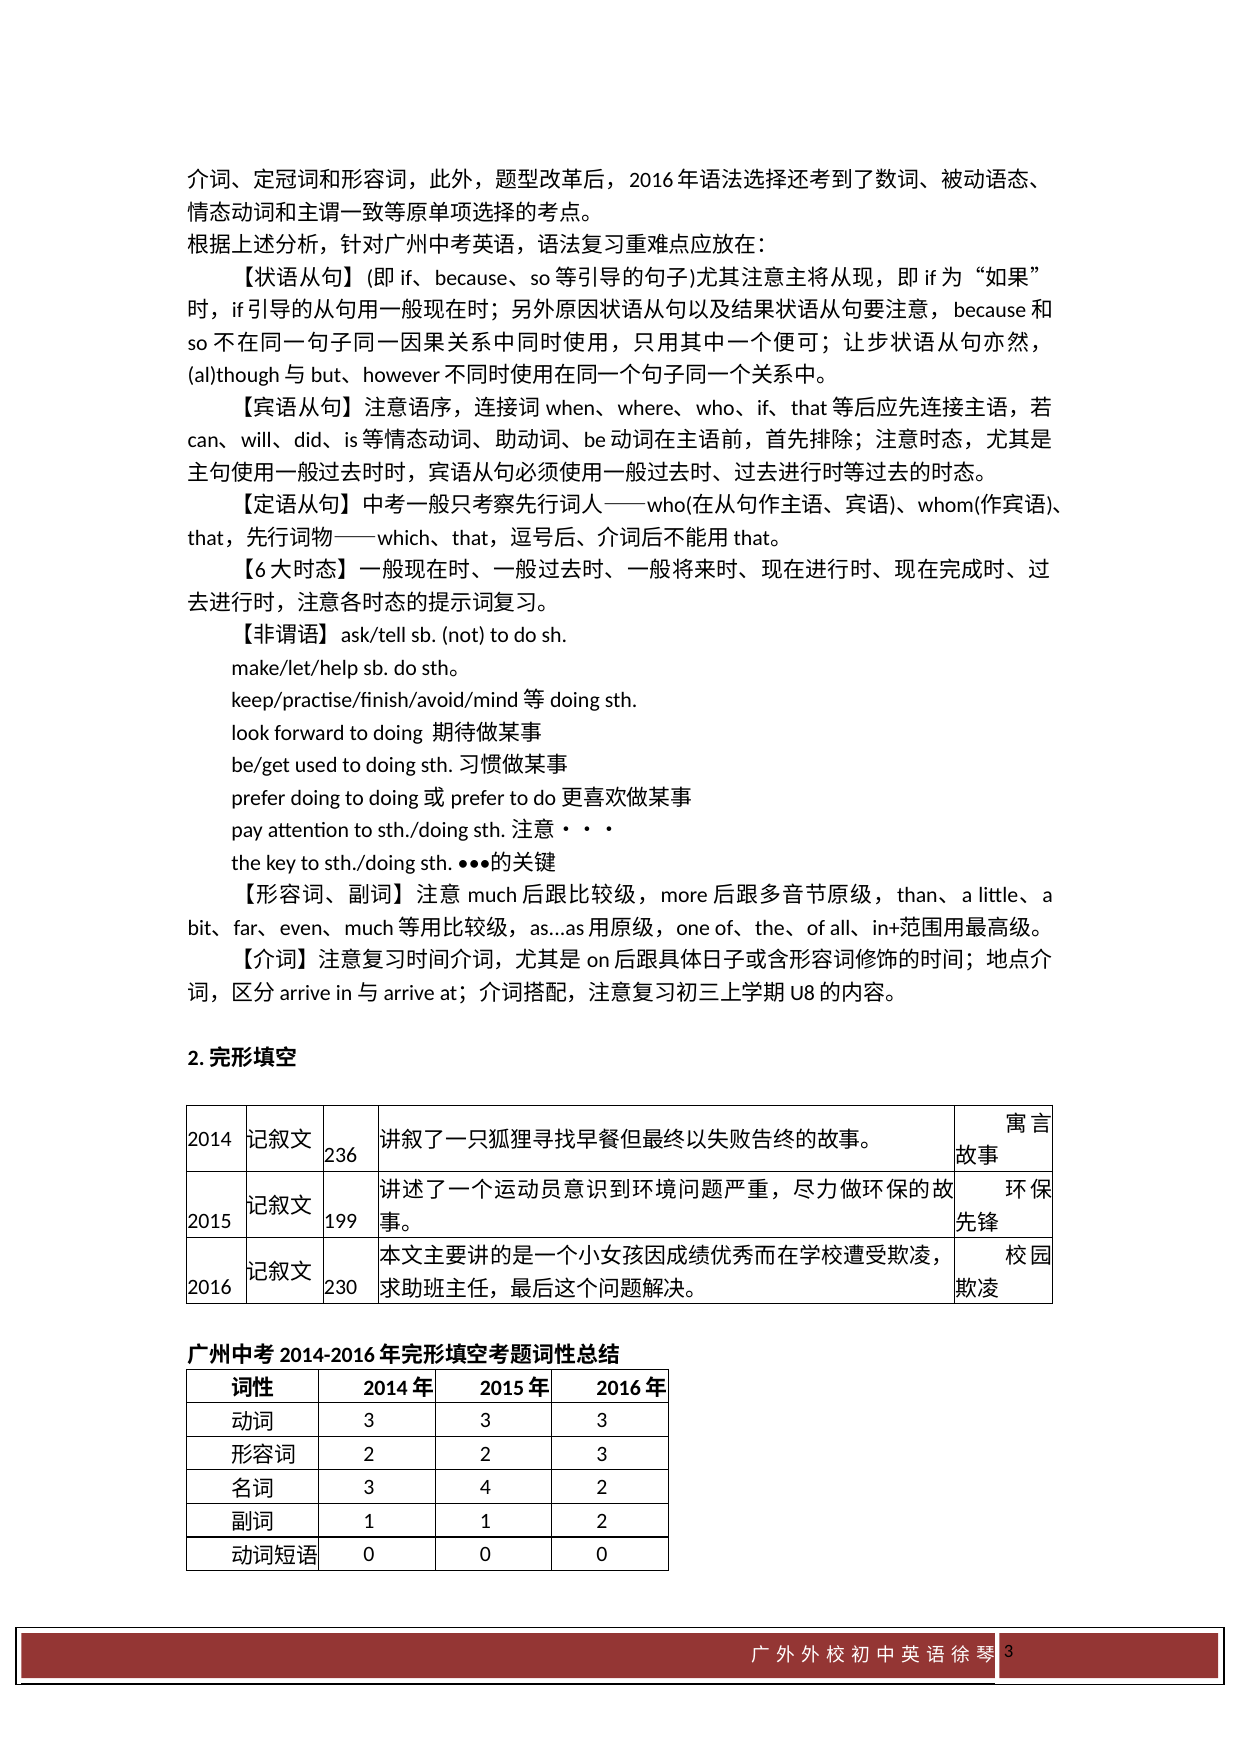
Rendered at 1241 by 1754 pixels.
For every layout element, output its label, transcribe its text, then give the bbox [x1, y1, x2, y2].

table_cell 2 [552, 1504, 668, 1536]
text 【6大时态】一般现在时、一般过去时、一般将来时、现在进行时、现在完成时、过去进行时，注意各时态的提示词复习。 [187, 552, 1053, 617]
table_cell 本文主要讲的是一个小女孩因成绩优秀而在学校遭受欺凌，求助班主任，最后这个问题解决。 [379, 1238, 954, 1303]
text be/get used to doing sth. 习惯做某事 [187, 747, 1053, 779]
text 根据上述分析，针对广州中考英语，语法复习重难点应放在： [187, 227, 1053, 259]
table_cell 1 [319, 1504, 435, 1536]
table_header 记叙文 [247, 1106, 323, 1171]
table_cell 4 [436, 1470, 551, 1503]
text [187, 162, 1053, 227]
table_cell 名词 [187, 1470, 318, 1503]
table_cell 2015 [187, 1172, 246, 1237]
table_cell 3 [436, 1403, 551, 1436]
table_cell 动词短语 [187, 1538, 318, 1570]
table_cell 记叙文 [247, 1238, 323, 1303]
table_cell 2 [436, 1437, 551, 1469]
text pay attention to sth./doing sth. 注意••• [187, 812, 1053, 844]
table_cell 记叙文 [247, 1172, 323, 1237]
table_cell 2016 [187, 1238, 246, 1303]
table_cell 动词 [187, 1403, 318, 1436]
table_cell 2 [319, 1437, 435, 1469]
text prefer doing to doing 或 prefer to do 更喜欢做某事 [187, 779, 1053, 812]
table_cell 3 [552, 1403, 668, 1436]
table_header 2016年 [552, 1370, 668, 1402]
table_cell 1 [436, 1504, 551, 1536]
text look forward to doing 期待做某事 [187, 714, 1053, 747]
text 【状语从句】(即if、because、so等引导的句子)尤其注意主将从现，即if为“如果”时，if引导的从句用一般现在时；另外原因状语从句以及结果状语从句要注意，because和so不在同一句子同一因果关系中同时使用，只用其中一个便可；让步状语从句亦然，(al)though与but、however不同时使用在同一个句子同一个关系中。 [187, 259, 1053, 389]
text 2. 完形填空 [187, 1039, 1053, 1072]
table_cell 230 [324, 1238, 378, 1303]
table_cell 讲述了一个运动员意识到环境问题严重，尽力做环保的故事。 [379, 1172, 954, 1237]
text 【形容词、副词】注意much后跟比较级，more后跟多音节原级，than、a little、a bit、far、even、much等用比较级，as...as用原级，one of、the、of all、in+范围用最高级。 [187, 877, 1053, 942]
text 【定语从句】中考一般只考察先行词人——who(在从句作主语、宾语)、whom(作宾语)、that，先行词物——which、that，逗号后、介词后不能用that。 [187, 487, 1053, 552]
table_header 2015年 [436, 1370, 551, 1402]
table_header 236 [324, 1106, 378, 1171]
table_cell 2 [552, 1470, 668, 1503]
table_cell 副词 [187, 1504, 318, 1536]
table_header 词性 [187, 1370, 318, 1402]
text 【介词】注意复习时间介词，尤其是on后跟具体日子或含形容词修饰的时间；地点介词，区分arrive in 与arrive at；介词搭配，注意复习初三上学期U8的内容。 [187, 942, 1053, 1007]
table_cell 199 [324, 1172, 378, 1237]
table_cell 形容词 [187, 1437, 318, 1469]
table_cell 3 [319, 1403, 435, 1436]
table_header 讲叙了一只狐狸寻找早餐但最终以失败告终的故事。 [379, 1106, 954, 1171]
text 【宾语从句】注意语序，连接词when、where、who、if、that等后应先连接主语，若can、will、did、is等情态动词、助动词、be动词在主语前，首先排除；注意时态，尤其是主句使用一般过去时时，宾语从句必须使用一般过去时、过去进行时等过去的时态。 [187, 389, 1053, 487]
table_header 寓言故事 [955, 1106, 1052, 1171]
table_cell 校园欺凌 [955, 1238, 1052, 1303]
text the key to sth./doing sth. •••的关键 [187, 844, 1053, 877]
table_cell 3 [319, 1470, 435, 1503]
table_header 2014 [187, 1106, 246, 1171]
table_cell 0 [319, 1538, 435, 1570]
text 【非谓语】ask/tell sb. (not) to do sh. [187, 617, 1053, 649]
text keep/practise/finish/avoid/mind等 doing sth. [187, 682, 1053, 714]
text make/let/help sb. do sth。 [187, 649, 1053, 682]
table_cell 0 [552, 1538, 668, 1570]
table_cell 0 [436, 1538, 551, 1570]
table_cell 3 [552, 1437, 668, 1469]
text 广州中考2014-2016年完形填空考题词性总结 [187, 1336, 1053, 1369]
table_cell 环保先锋 [955, 1172, 1052, 1237]
table_header 2014年 [319, 1370, 435, 1402]
